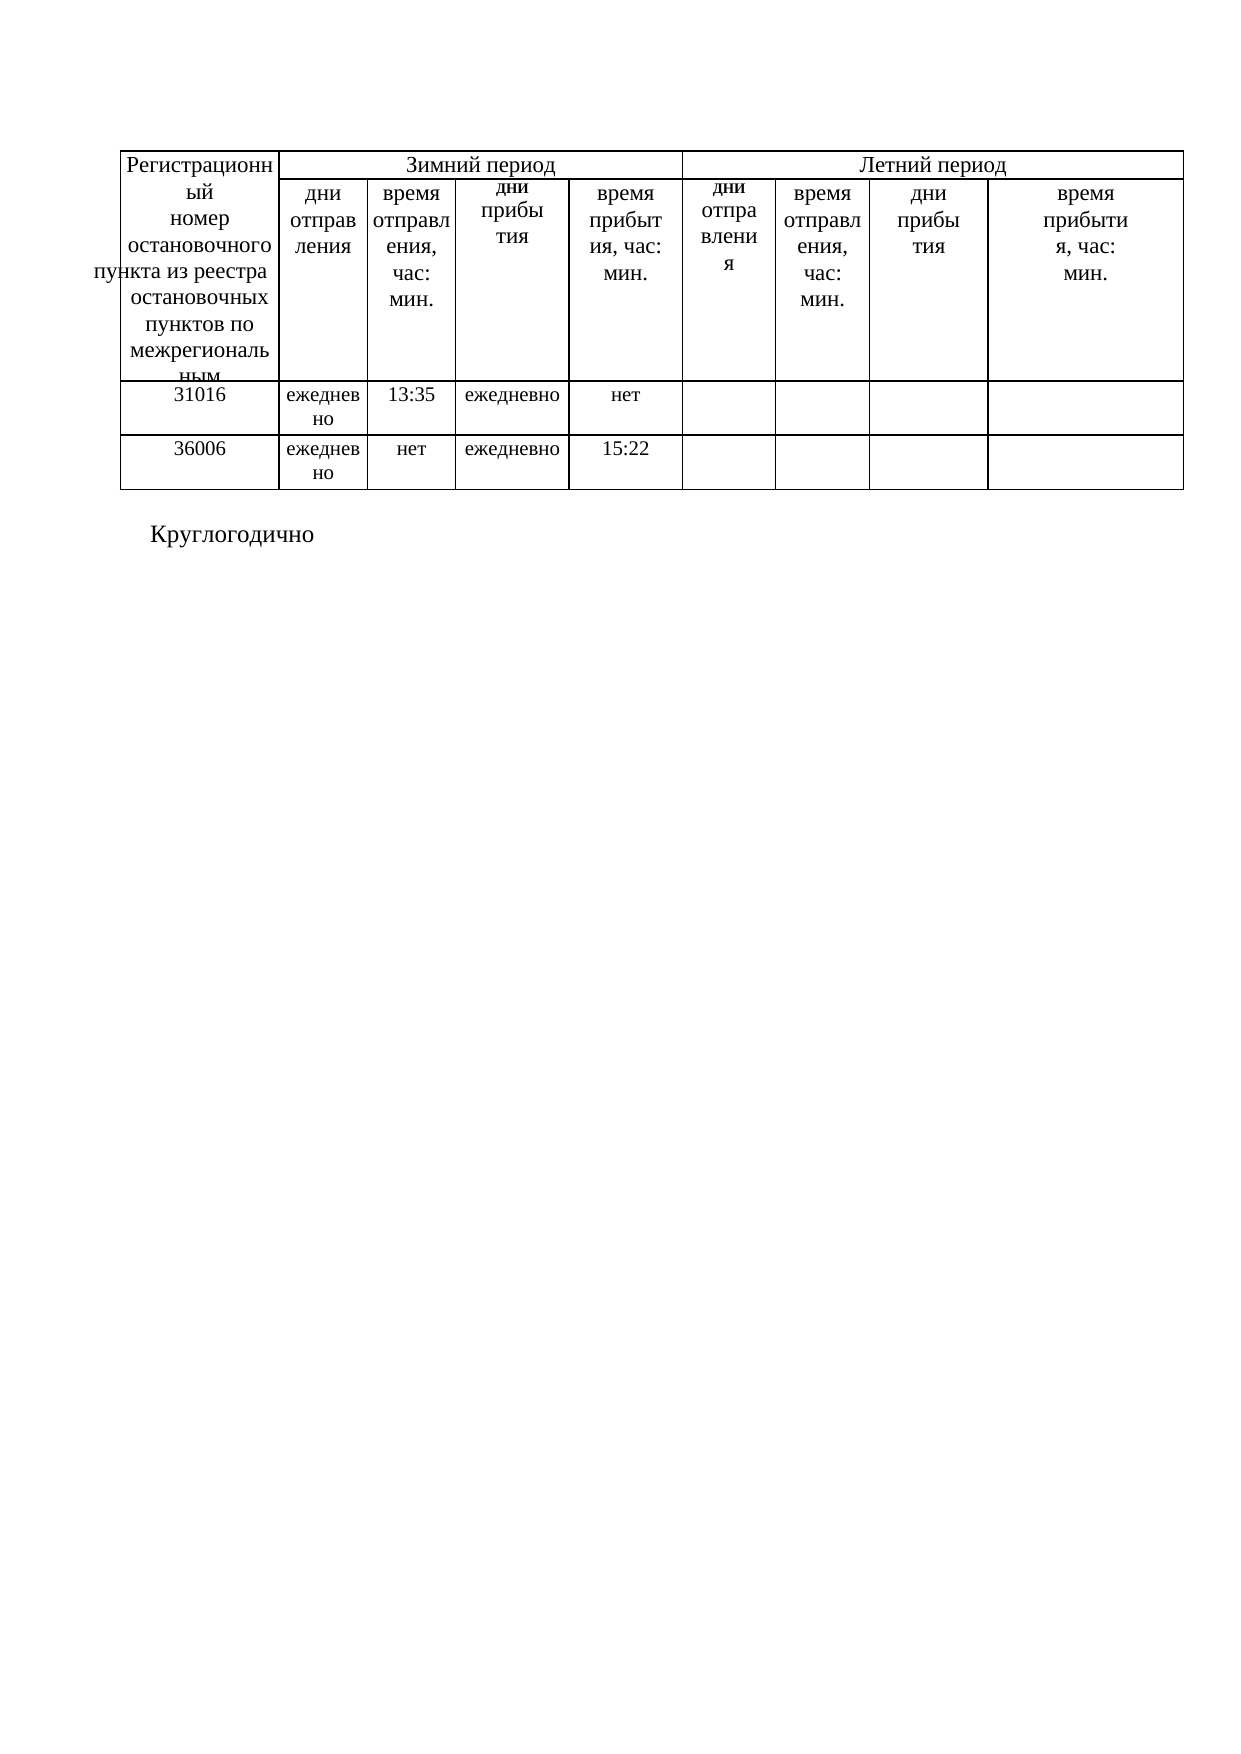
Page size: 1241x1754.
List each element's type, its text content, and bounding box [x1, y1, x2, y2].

table_cell нет [570, 382, 682, 434]
table_cell ежедневно [280, 436, 367, 489]
table_cell ежедневно [280, 382, 367, 434]
table_cell [776, 436, 869, 489]
text Круглогодично [150, 519, 1090, 548]
table_cell ежедневно [456, 382, 568, 434]
table_cell время отправл ения, час: мин. [368, 180, 455, 380]
table_cell нет [368, 436, 455, 489]
table_cell 13:35 [368, 382, 455, 434]
table_cell 31016 [121, 382, 278, 434]
table_cell ежедневно [456, 436, 568, 489]
table_cell [989, 436, 1183, 489]
table_cell дни прибы тия [870, 180, 987, 380]
table_cell [776, 382, 869, 434]
table_cell [870, 382, 987, 434]
table_cell 15:22 [570, 436, 682, 489]
table_cell [683, 436, 775, 489]
table_cell время прибыти я, час: мин. [989, 180, 1183, 380]
table_header Летний период [683, 152, 1183, 178]
table_cell время отправл ения, час: мин. [776, 180, 869, 380]
table_cell ДНИ отпра влени я [683, 180, 775, 380]
table_cell время прибыт ия, час: мин. [570, 180, 682, 380]
table_cell [989, 382, 1183, 434]
table_cell ДНИ прибы тия [456, 180, 568, 380]
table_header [121, 152, 278, 380]
table_cell [870, 436, 987, 489]
table_cell дни отправ ления [280, 180, 367, 380]
table_cell [683, 382, 775, 434]
table_cell 36006 [121, 436, 278, 489]
table_header Зимний период [280, 152, 682, 178]
